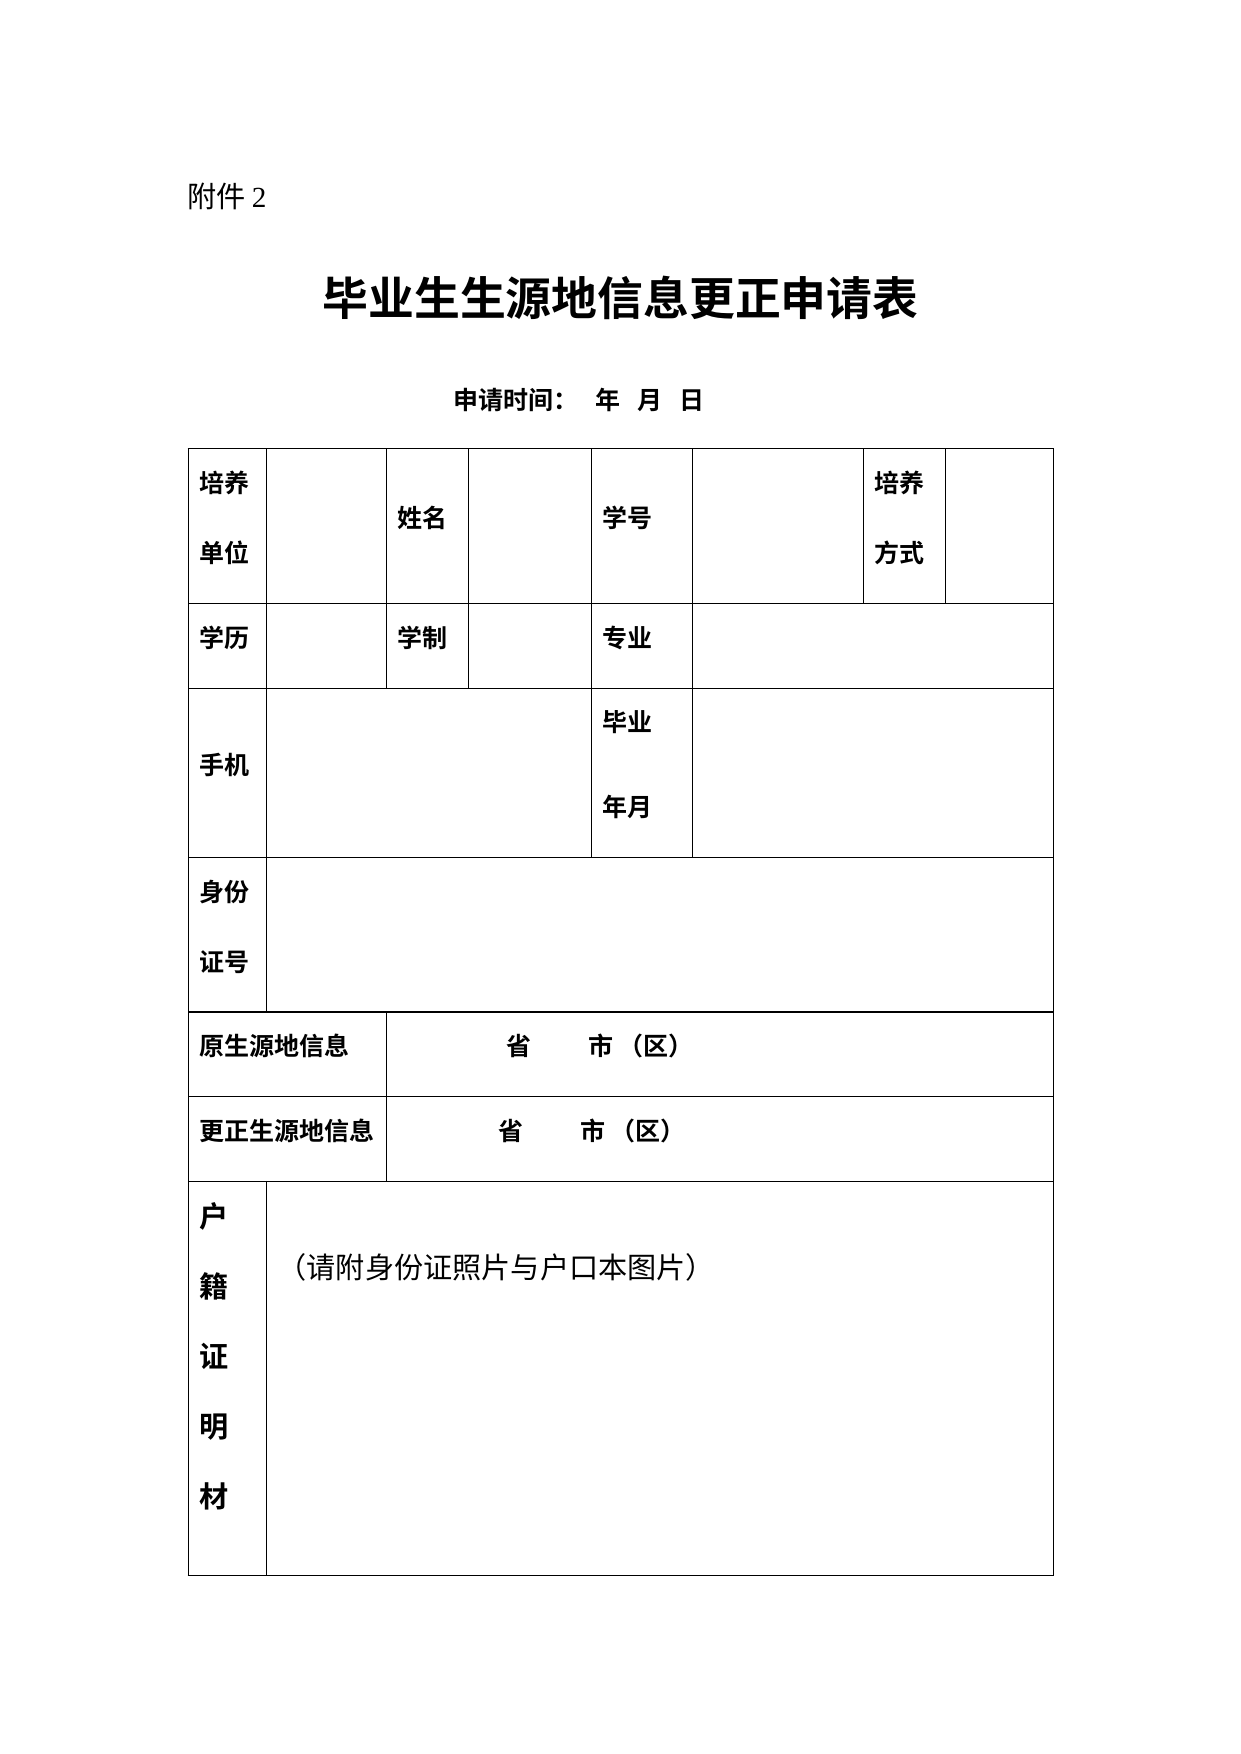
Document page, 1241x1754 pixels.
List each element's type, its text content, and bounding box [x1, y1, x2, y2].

text 申请时间： 年 月 日 [113, 366, 1053, 431]
table_cell 更正生源地信息 [189, 1097, 386, 1181]
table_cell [267, 1182, 1053, 1575]
table_cell 学制 [387, 604, 468, 687]
table_header [267, 449, 386, 603]
table_cell 专业 [592, 604, 692, 687]
table_cell [693, 689, 1053, 857]
table_cell 省 市 （区） [387, 1097, 1053, 1181]
table_header [946, 449, 1053, 603]
table_header 姓名 [387, 449, 468, 603]
table_cell 省 市 （区） [387, 1013, 1053, 1096]
table_cell [469, 604, 591, 687]
table_header 培养单位 [189, 449, 266, 603]
table_cell [267, 604, 386, 687]
table_cell 手机 [189, 689, 266, 857]
table_header [693, 449, 863, 603]
table_header 培养方式 [864, 449, 945, 603]
table_cell [267, 689, 591, 857]
table_cell 学历 [189, 604, 266, 687]
text 毕业生生源地信息更正申请表 [187, 247, 1053, 344]
table_header 学号 [592, 449, 692, 603]
table_cell 户籍证明材料 [189, 1182, 266, 1575]
text 附件2 [187, 162, 1053, 227]
table_cell [693, 604, 1053, 687]
table_header [469, 449, 591, 603]
table_cell [267, 858, 1053, 1011]
table_cell 毕业 年月 [592, 689, 692, 857]
table_cell 原生源地信息 [189, 1013, 386, 1096]
table_cell 身份证号 [189, 858, 266, 1011]
